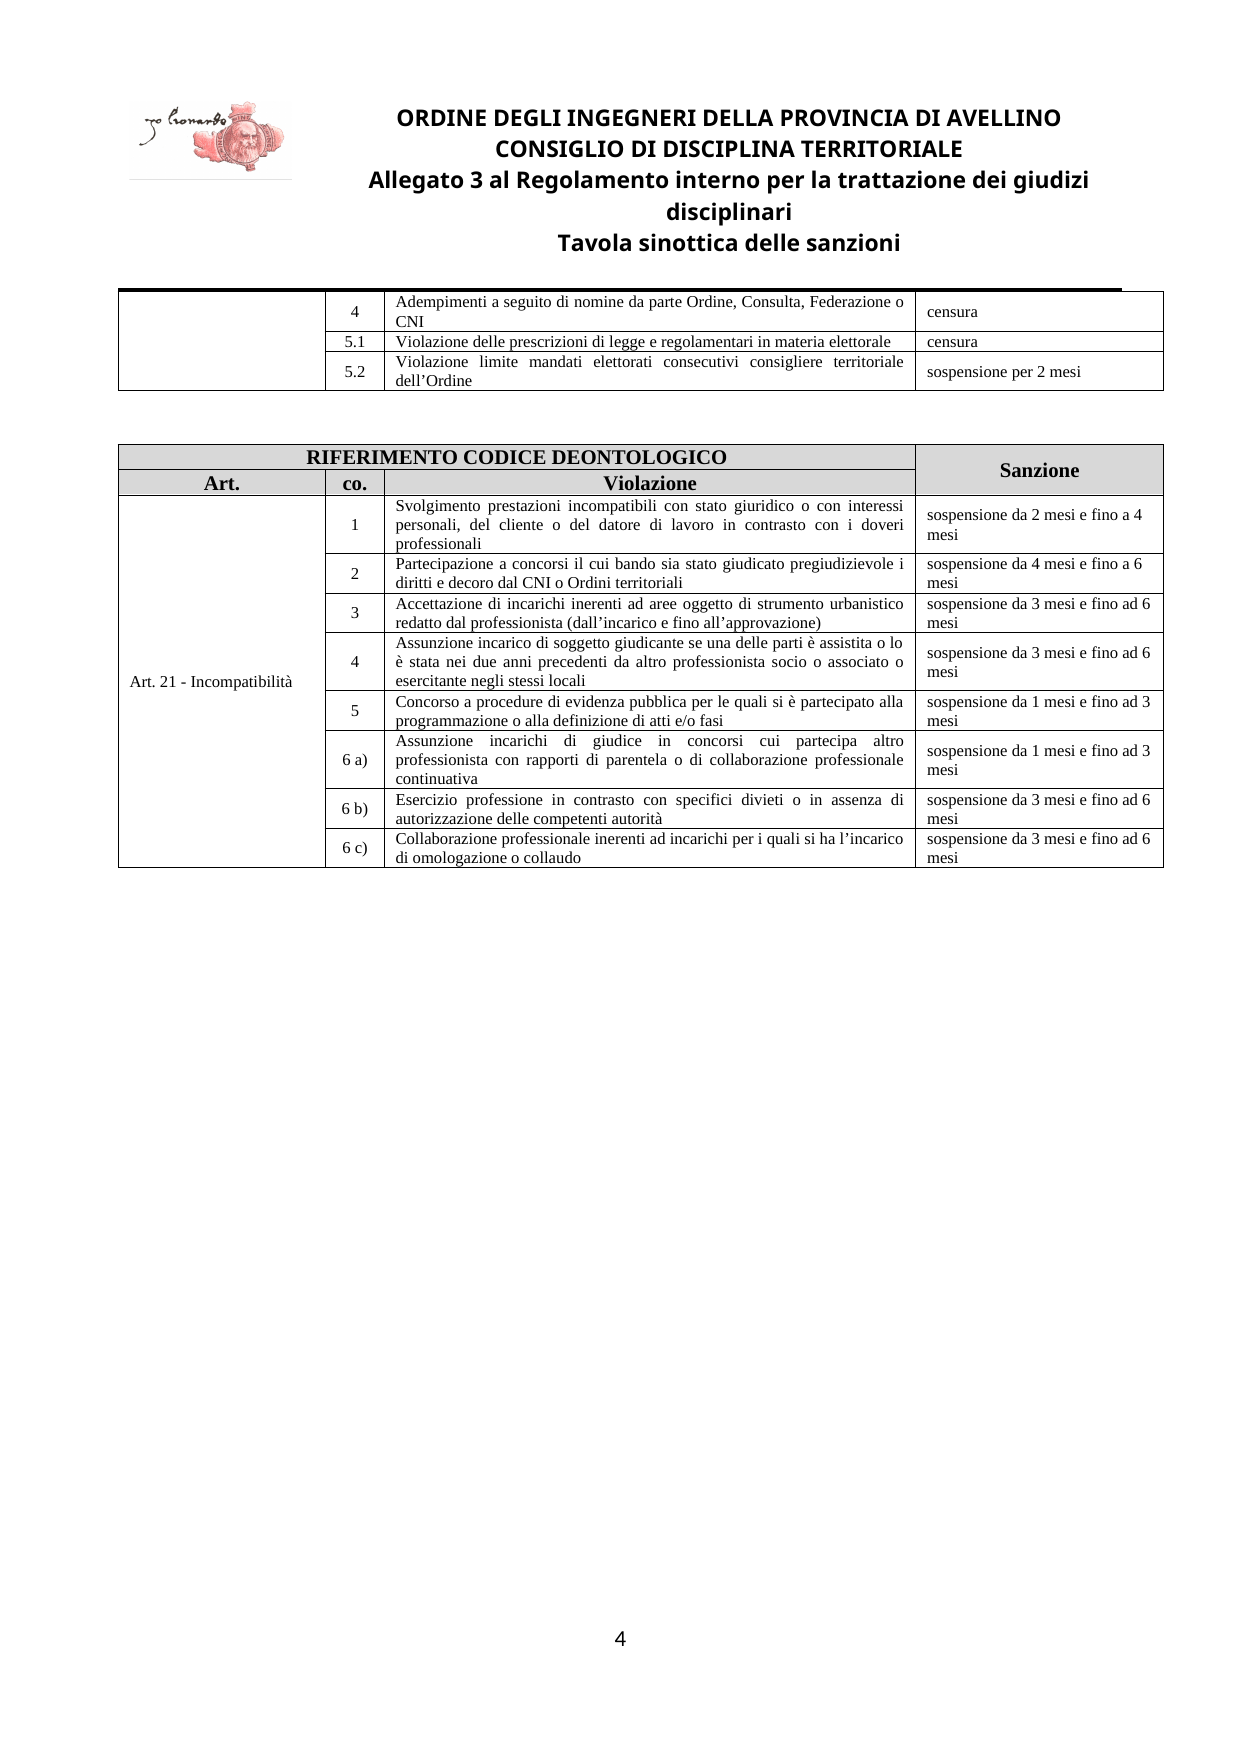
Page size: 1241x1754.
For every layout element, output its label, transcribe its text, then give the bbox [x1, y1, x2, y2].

table_cell 5 [326, 691, 384, 730]
table_cell co. [326, 470, 384, 494]
table_cell Violazione [385, 470, 915, 494]
table_cell sospensione da 1 mesi e fino ad 3 mesi [916, 691, 1163, 730]
table_cell Concorso a procedure di evidenza pubblica per le quali si è partecipato alla programmazione o alla definizione di atti e/o fasi [385, 691, 915, 730]
table_cell censura [916, 332, 1163, 351]
table_cell sospensione per 2 mesi [916, 352, 1163, 390]
table_cell 6 b) [326, 789, 384, 828]
table_cell Violazione delle prescrizioni di legge e regolamentari in materia elettorale [385, 332, 915, 351]
table_cell Accettazione di incarichi inerenti ad aree oggetto di strumento urbanistico redatto dal professionista (dall’incarico e fino all’approvazione) [385, 594, 915, 632]
table_cell 6 c) [326, 829, 384, 867]
table_cell censura [916, 292, 1163, 331]
table_cell 6 a) [326, 731, 384, 788]
table_cell sospensione da 2 mesi e fino a 4 mesi [916, 496, 1163, 553]
table_cell Adempimenti a seguito di nomine da parte Ordine, Consulta, Federazione o CNI [385, 292, 915, 331]
table_cell Art. [119, 470, 325, 494]
table_cell Esercizio professione in contrasto con specifici divieti o in assenza di autorizzazione delle competenti autorità [385, 789, 915, 828]
table_cell sospensione da 3 mesi e fino ad 6 mesi [916, 829, 1163, 867]
table_cell Art. 21 - Incompatibilità [119, 496, 325, 867]
table_cell 4 [326, 633, 384, 690]
table_cell Svolgimento prestazioni incompatibili con stato giuridico o con interessi personali, del cliente o del datore di lavoro in contrasto con i doveri professionali [385, 496, 915, 553]
table_cell 1 [326, 496, 384, 553]
table_cell Partecipazione a concorsi il cui bando sia stato giudicato pregiudizievole i diritti e decoro dal CNI o Ordini territoriali [385, 554, 915, 592]
table_cell sospensione da 1 mesi e fino ad 3 mesi [916, 731, 1163, 788]
table_cell 5.1 [326, 332, 384, 351]
table_cell sospensione da 3 mesi e fino ad 6 mesi [916, 594, 1163, 632]
table_cell Assunzione incarichi di giudice in concorsi cui partecipa altro professionista con rapporti di parentela o di collaborazione professionale continuativa [385, 731, 915, 788]
table_cell Collaborazione professionale inerenti ad incarichi per i quali si ha l’incarico di omologazione o collaudo [385, 829, 915, 867]
picture [129, 101, 292, 180]
table_cell Violazione limite mandati elettorati consecutivi consigliere territoriale dell’Ordine [385, 352, 915, 390]
table_cell sospensione da 3 mesi e fino ad 6 mesi [916, 633, 1163, 690]
table_header RIFERIMENTO CODICE DEONTOLOGICO [119, 445, 915, 469]
table_cell 2 [326, 554, 384, 592]
table_cell 3 [326, 594, 384, 632]
table_cell 5.2 [326, 352, 384, 390]
table_cell 4 [326, 292, 384, 331]
table_cell sospensione da 3 mesi e fino ad 6 mesi [916, 789, 1163, 828]
table_cell sospensione da 4 mesi e fino a 6 mesi [916, 554, 1163, 592]
table_header Sanzione [916, 445, 1163, 494]
table_cell Assunzione incarico di soggetto giudicante se una delle parti è assistita o lo è stata nei due anni precedenti da altro professionista socio o associato o esercitante negli stessi locali [385, 633, 915, 690]
